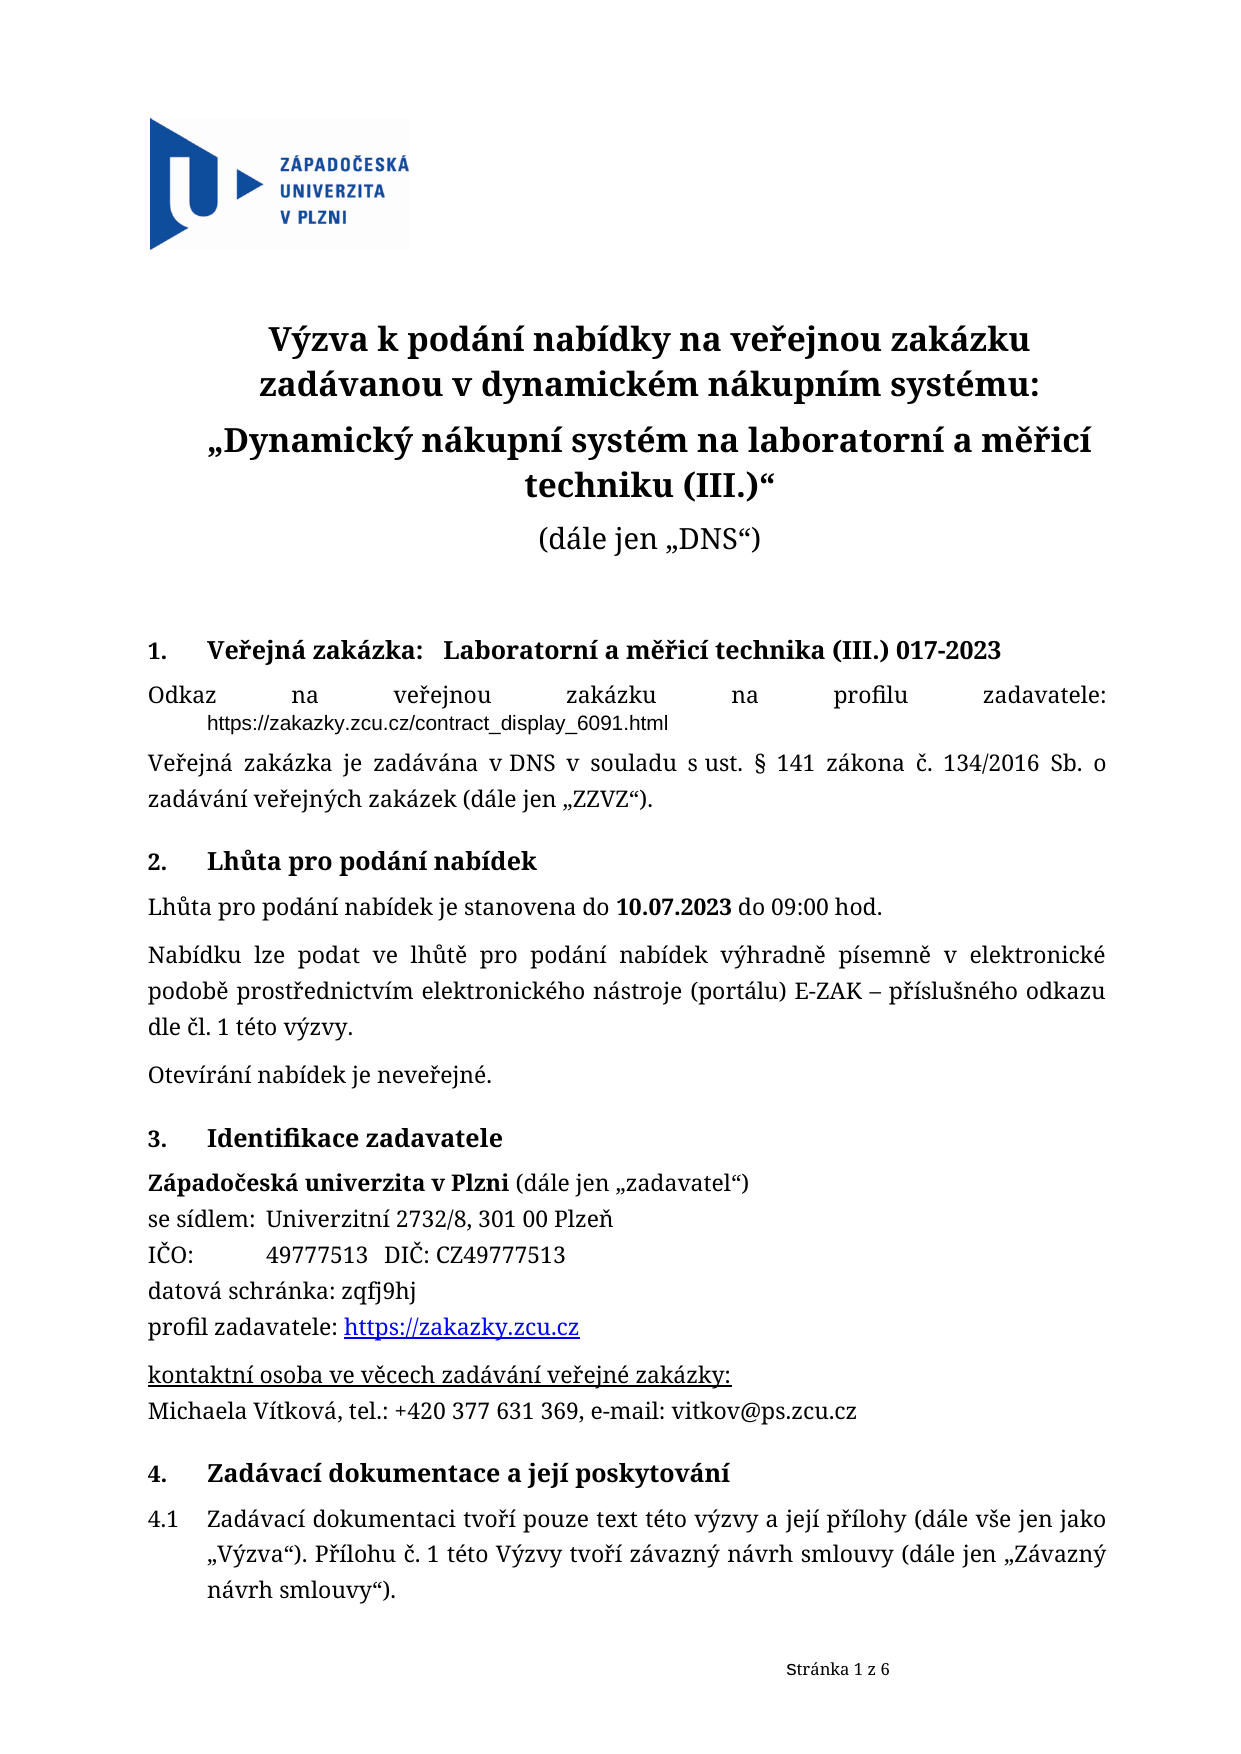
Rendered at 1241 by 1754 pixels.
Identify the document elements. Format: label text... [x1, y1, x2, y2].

text Lhůta pro podání nabídek je stanovena do 10.07.2023 do 09:00 hod. [148, 891, 1107, 922]
text Odkaz na veřejnou zakázku na profilu zadavatele: https://zakazky.zcu.cz/contract_display_6091.html [148, 679, 1107, 735]
text IČO: 49777513 DIČ: CZ49777513 [148, 1239, 1107, 1270]
subtitle Zadávací dokumentace a její poskytování [148, 1456, 1107, 1490]
text profil zadavatele: https://zakazky.zcu.cz [148, 1311, 1107, 1342]
subtitle Veřejná zakázka: Laboratorní a měřicí technika (III.) 017-2023 [148, 633, 1107, 667]
subtitle Lhůta pro podání nabídek [148, 844, 1107, 878]
text Otevírání nabídek je neveřejné. [148, 1059, 1107, 1091]
subtitle Identifikace zadavatele [148, 1120, 1107, 1154]
list Zadávací dokumentaci tvoří pouze text této výzvy a její přílohy (dále vše jen jako „Výzva“). Přílohu č. 1 této Výzvy tvoří závazný návrh smlouvy (dále jen „Závazný návrh smlouvy“). [148, 1502, 1107, 1606]
text „Dynamický nákupní systém na laboratorní a měřicí techniku (III.)“ [192, 417, 1107, 508]
text Západočeská univerzita v Plzni (dále jen „zadavatel“) [148, 1167, 1107, 1198]
text Nabídku lze podat ve lhůtě pro podání nabídek výhradně písemně v elektronické podobě prostřednictvím elektronického nástroje (portálu) E-ZAK – příslušného odkazu dle čl. 1 této výzvy. [148, 939, 1107, 1042]
picture [150, 118, 409, 250]
text Michaela Vítková, tel.: +420 377 631 369, e-mail: vitkov@ps.zcu.cz [148, 1395, 1107, 1426]
text Výzva k podání nabídky na veřejnou zakázku zadávanou v dynamickém nákupním systému: [192, 316, 1107, 406]
text (dále jen „DNS“) [192, 518, 1107, 558]
text kontaktní osoba ve věcech zadávání veřejné zakázky: [148, 1359, 1107, 1390]
text datová schránka: zqfj9hj [148, 1275, 1107, 1306]
text se sídlem: Univerzitní 2732/8, 301 00 Plzeň [148, 1203, 1107, 1234]
text Veřejná zakázka je zadávána v DNS v souladu s ust. § 141 zákona č. 134/2016 Sb. o zadávání veřejných zakázek (dále jen „ZZVZ“). [148, 747, 1107, 814]
